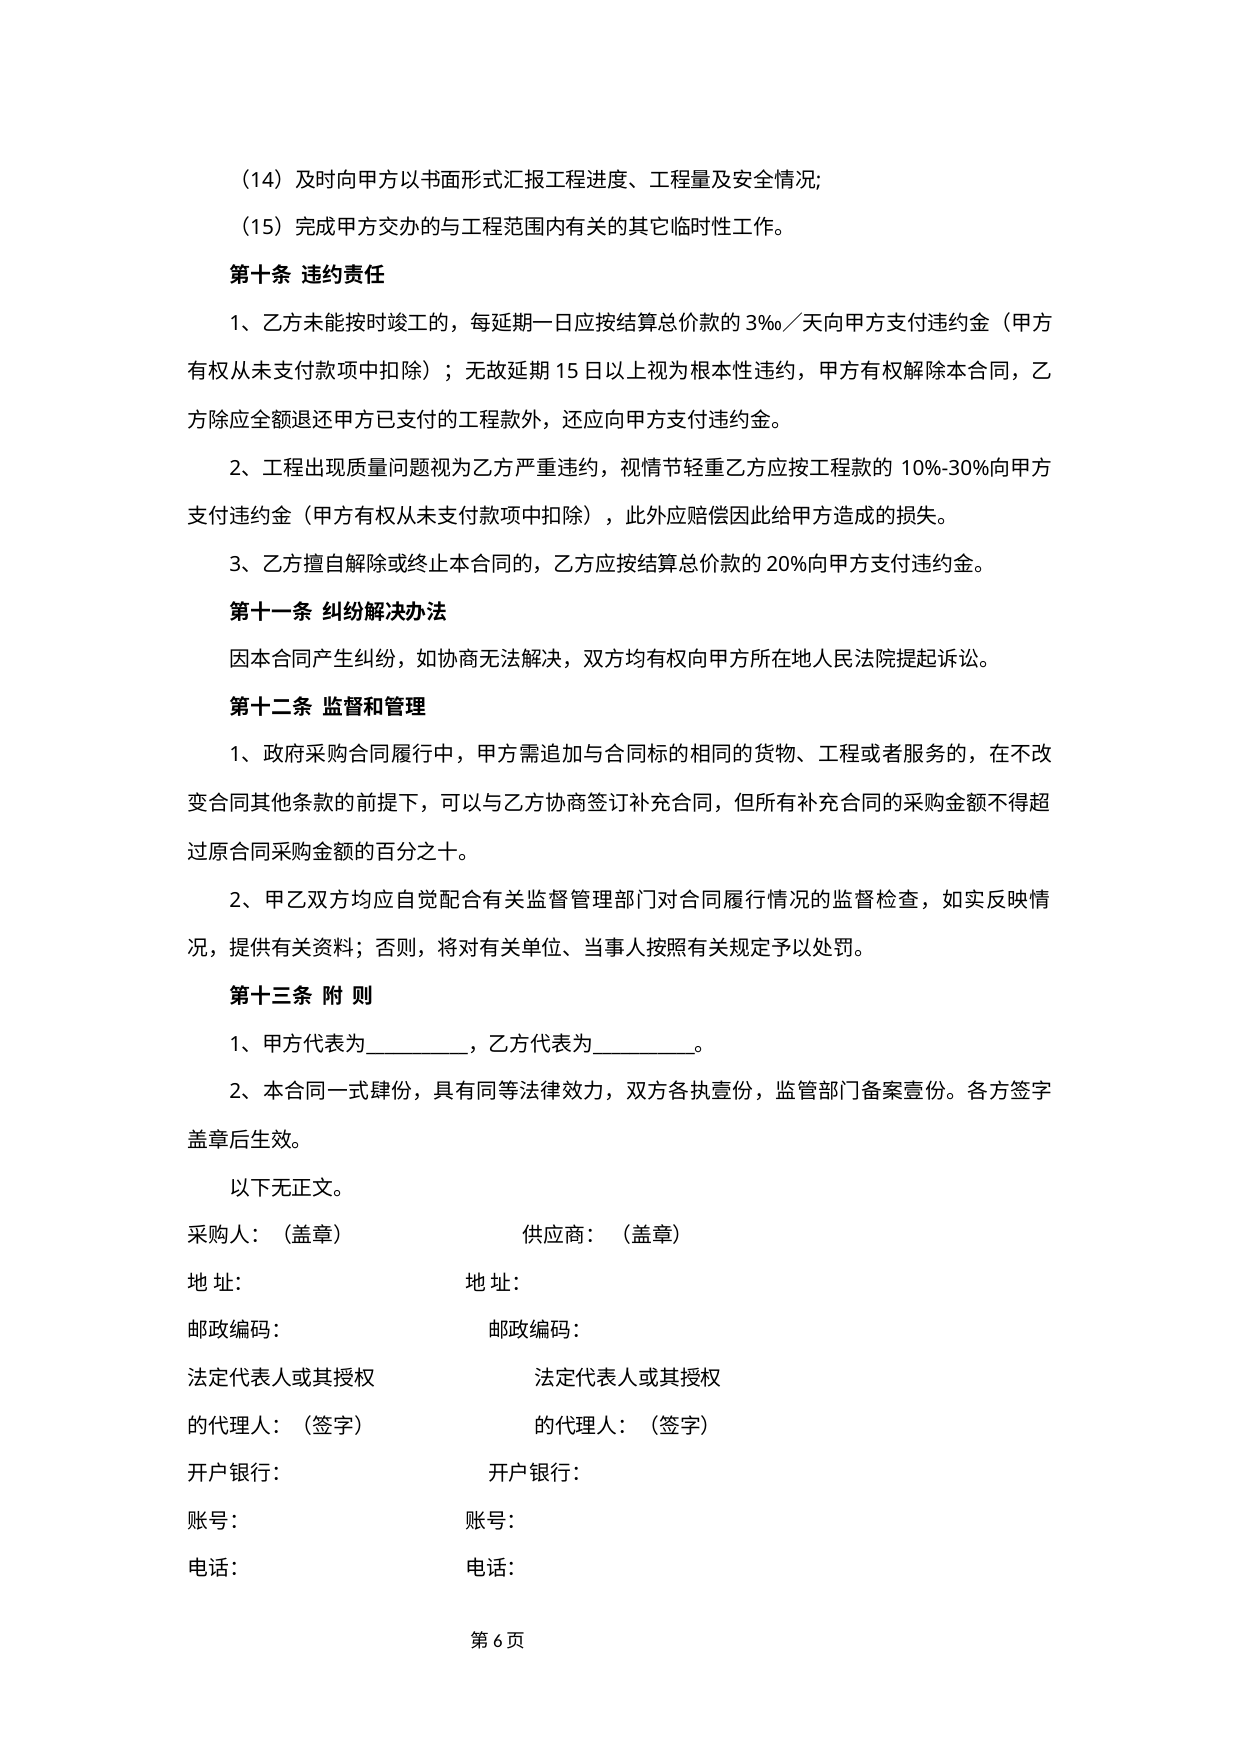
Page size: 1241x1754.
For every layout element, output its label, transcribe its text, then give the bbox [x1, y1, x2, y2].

text 2、甲乙双方均应自觉配合有关监督管理部门对合同履行情况的监督检查，如实反映情况，提供有关资料；否则，将对有关单位、当事人按照有关规定予以处罚。 [187, 882, 1053, 963]
text 第十二条 监督和管理 [187, 689, 1053, 722]
text 第十一条 纠纷解决办法 [187, 594, 1053, 626]
text 的代理人：（签字） 的代理人：（签字） [187, 1408, 1053, 1440]
text 采购人：（盖章） 供应商： （盖章） [187, 1217, 1053, 1250]
text 开户银行： 开户银行： [187, 1455, 1053, 1488]
text 1、政府采购合同履行中，甲方需追加与合同标的相同的货物、工程或者服务的，在不改变合同其他条款的前提下，可以与乙方协商签订补充合同，但所有补充合同的采购金额不得超过原合同采购金额的百分之十。 [187, 737, 1053, 867]
text 第十条 违约责任 [187, 257, 1053, 290]
text 第十三条 附 则 [187, 978, 1053, 1011]
text 法定代表人或其授权 法定代表人或其授权 [187, 1360, 1053, 1393]
text 1、甲方代表为___________，乙方代表为___________。 [187, 1026, 1053, 1058]
text 因本合同产生纠纷，如协商无法解决，双方均有权向甲方所在地人民法院提起诉讼。 [187, 641, 1053, 674]
text 邮政编码： 邮政编码： [187, 1312, 1053, 1345]
text 账号： 账号： [187, 1503, 1053, 1535]
text （14）及时向甲方以书面形式汇报工程进度、工程量及安全情况; [187, 162, 1053, 194]
text 3、乙方擅自解除或终止本合同的，乙方应按结算总价款的20%向甲方支付违约金。 [187, 546, 1053, 579]
text 电话： 电话： [187, 1551, 1053, 1583]
text （15）完成甲方交办的与工程范围内有关的其它临时性工作。 [187, 209, 1053, 242]
text 地 址： 地 址： [187, 1265, 1053, 1297]
text 1、乙方未能按时竣工的，每延期一日应按结算总价款的3‰／天向甲方支付违约金（甲方有权从未支付款项中扣除）；无故延期15日以上视为根本性违约，甲方有权解除本合同，乙方除应全额退还甲方已支付的工程款外，还应向甲方支付违约金。 [187, 305, 1053, 435]
text 以下无正文。 [187, 1170, 1053, 1202]
text 2、本合同一式肆份，具有同等法律效力，双方各执壹份，监管部门备案壹份。各方签字盖章后生效。 [187, 1073, 1053, 1154]
text 2、工程出现质量问题视为乙方严重违约，视情节轻重乙方应按工程款的10%-30%向甲方支付违约金（甲方有权从未支付款项中扣除），此外应赔偿因此给甲方造成的损失。 [187, 450, 1053, 531]
